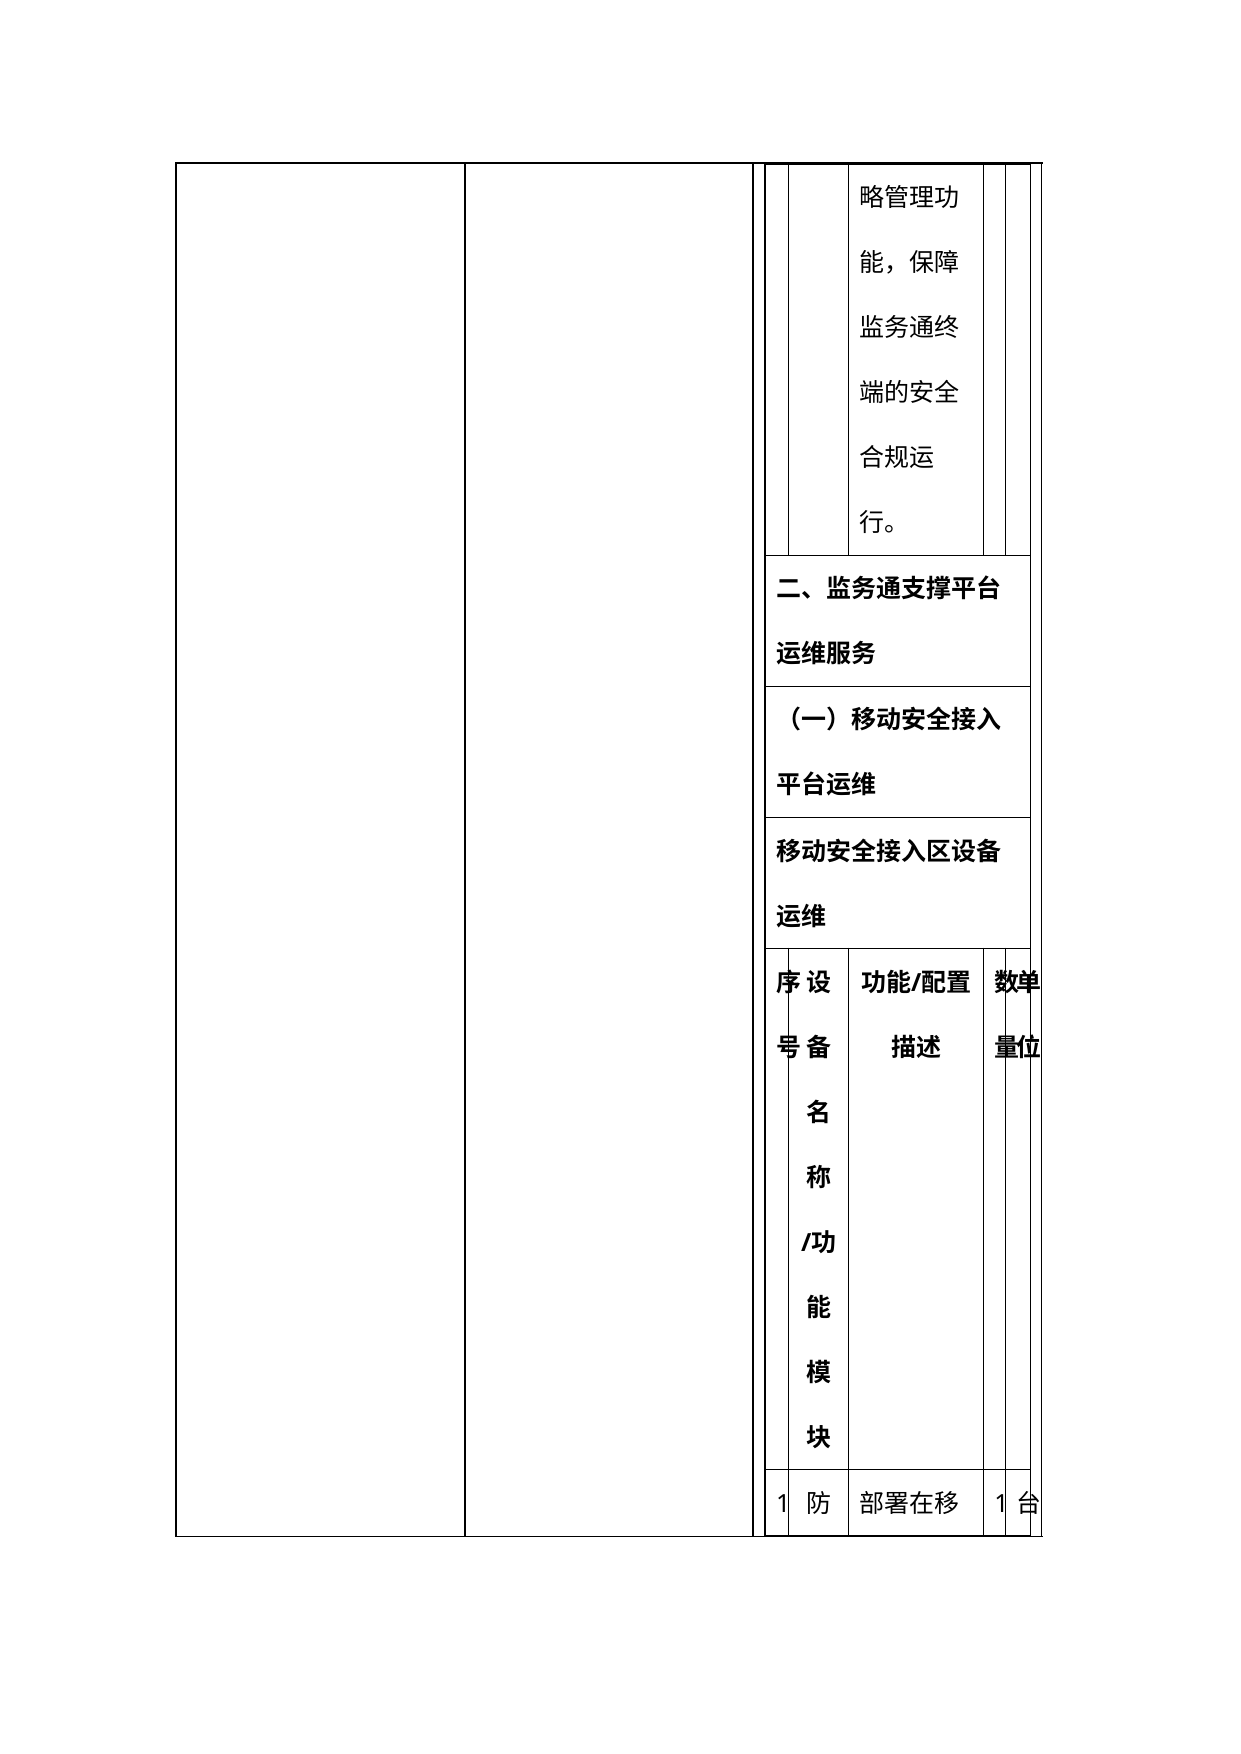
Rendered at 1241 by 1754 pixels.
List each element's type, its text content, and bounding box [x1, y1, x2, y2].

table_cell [849, 165, 983, 555]
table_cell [754, 164, 764, 1536]
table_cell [1031, 164, 1041, 1536]
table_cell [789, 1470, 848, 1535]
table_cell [766, 165, 788, 555]
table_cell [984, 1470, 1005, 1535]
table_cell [1006, 165, 1030, 555]
table_cell [466, 164, 752, 1536]
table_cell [789, 165, 848, 555]
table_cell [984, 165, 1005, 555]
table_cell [849, 1470, 983, 1535]
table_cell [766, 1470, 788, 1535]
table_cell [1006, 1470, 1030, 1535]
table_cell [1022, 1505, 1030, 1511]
table_cell 1 [177, 164, 464, 1536]
